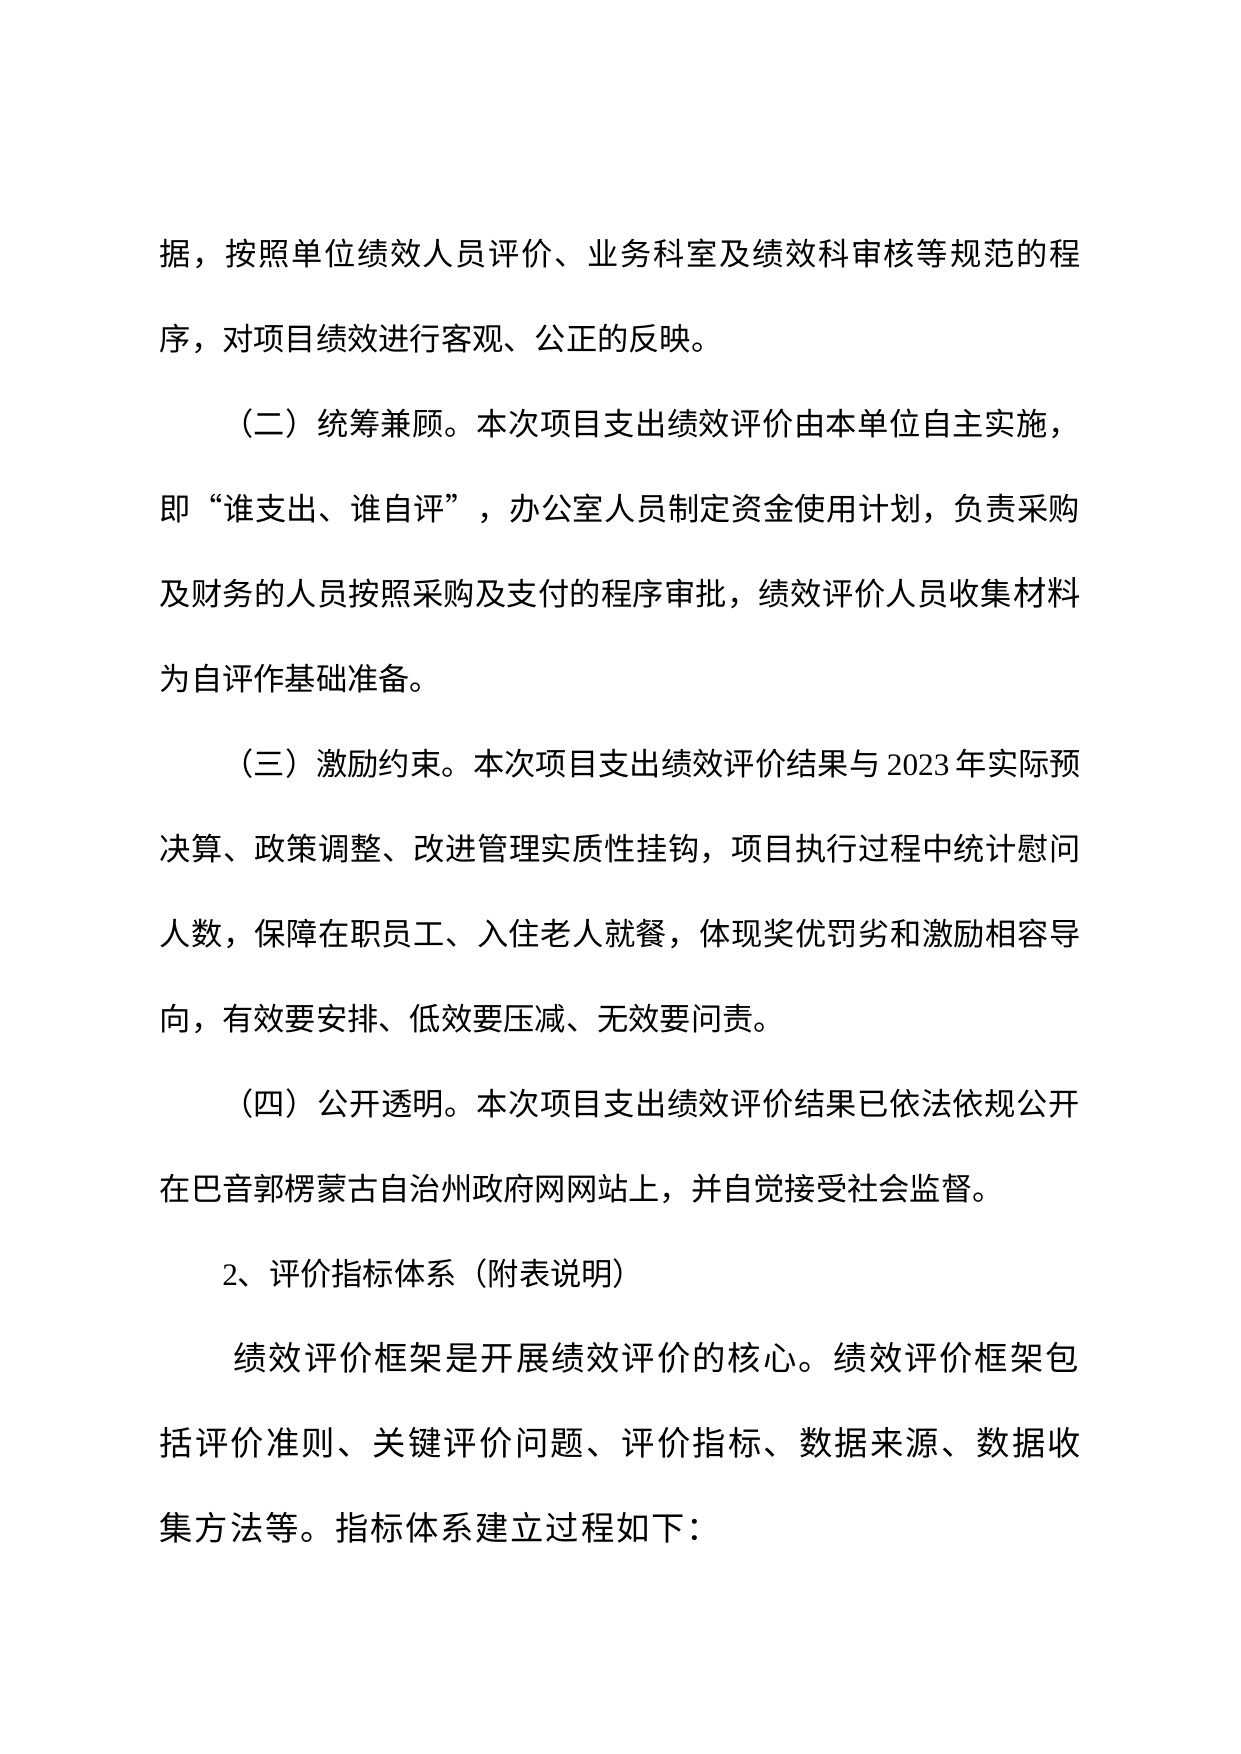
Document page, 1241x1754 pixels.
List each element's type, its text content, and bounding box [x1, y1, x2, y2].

text 2、评价指标体系（附表说明） [159, 1229, 1081, 1314]
text （四）公开透明。本次项目支出绩效评价结果已依法依规公开在巴音郭楞蒙古自治州政府网网站上，并自觉接受社会监督。 [159, 1059, 1081, 1229]
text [159, 209, 1081, 379]
text 绩效评价框架是开展绩效评价的核心。绩效评价框架包括评价准则、关键评价问题、评价指标、数据来源、数据收集方法等。指标体系建立过程如下： [159, 1314, 1081, 1569]
text （二）统筹兼顾。本次项目支出绩效评价由本单位自主实施，即“谁支出、谁自评”，办公室人员制定资金使用计划，负责采购及财务的人员按照采购及支付的程序审批，绩效评价人员收集材料为自评作基础准备。 [159, 379, 1081, 719]
text （三）激励约束。本次项目支出绩效评价结果与2023年实际预决算、政策调整、改进管理实质性挂钩，项目执行过程中统计慰问人数，保障在职员工、入住老人就餐，体现奖优罚劣和激励相容导向，有效要安排、低效要压减、无效要问责。 [159, 719, 1081, 1059]
